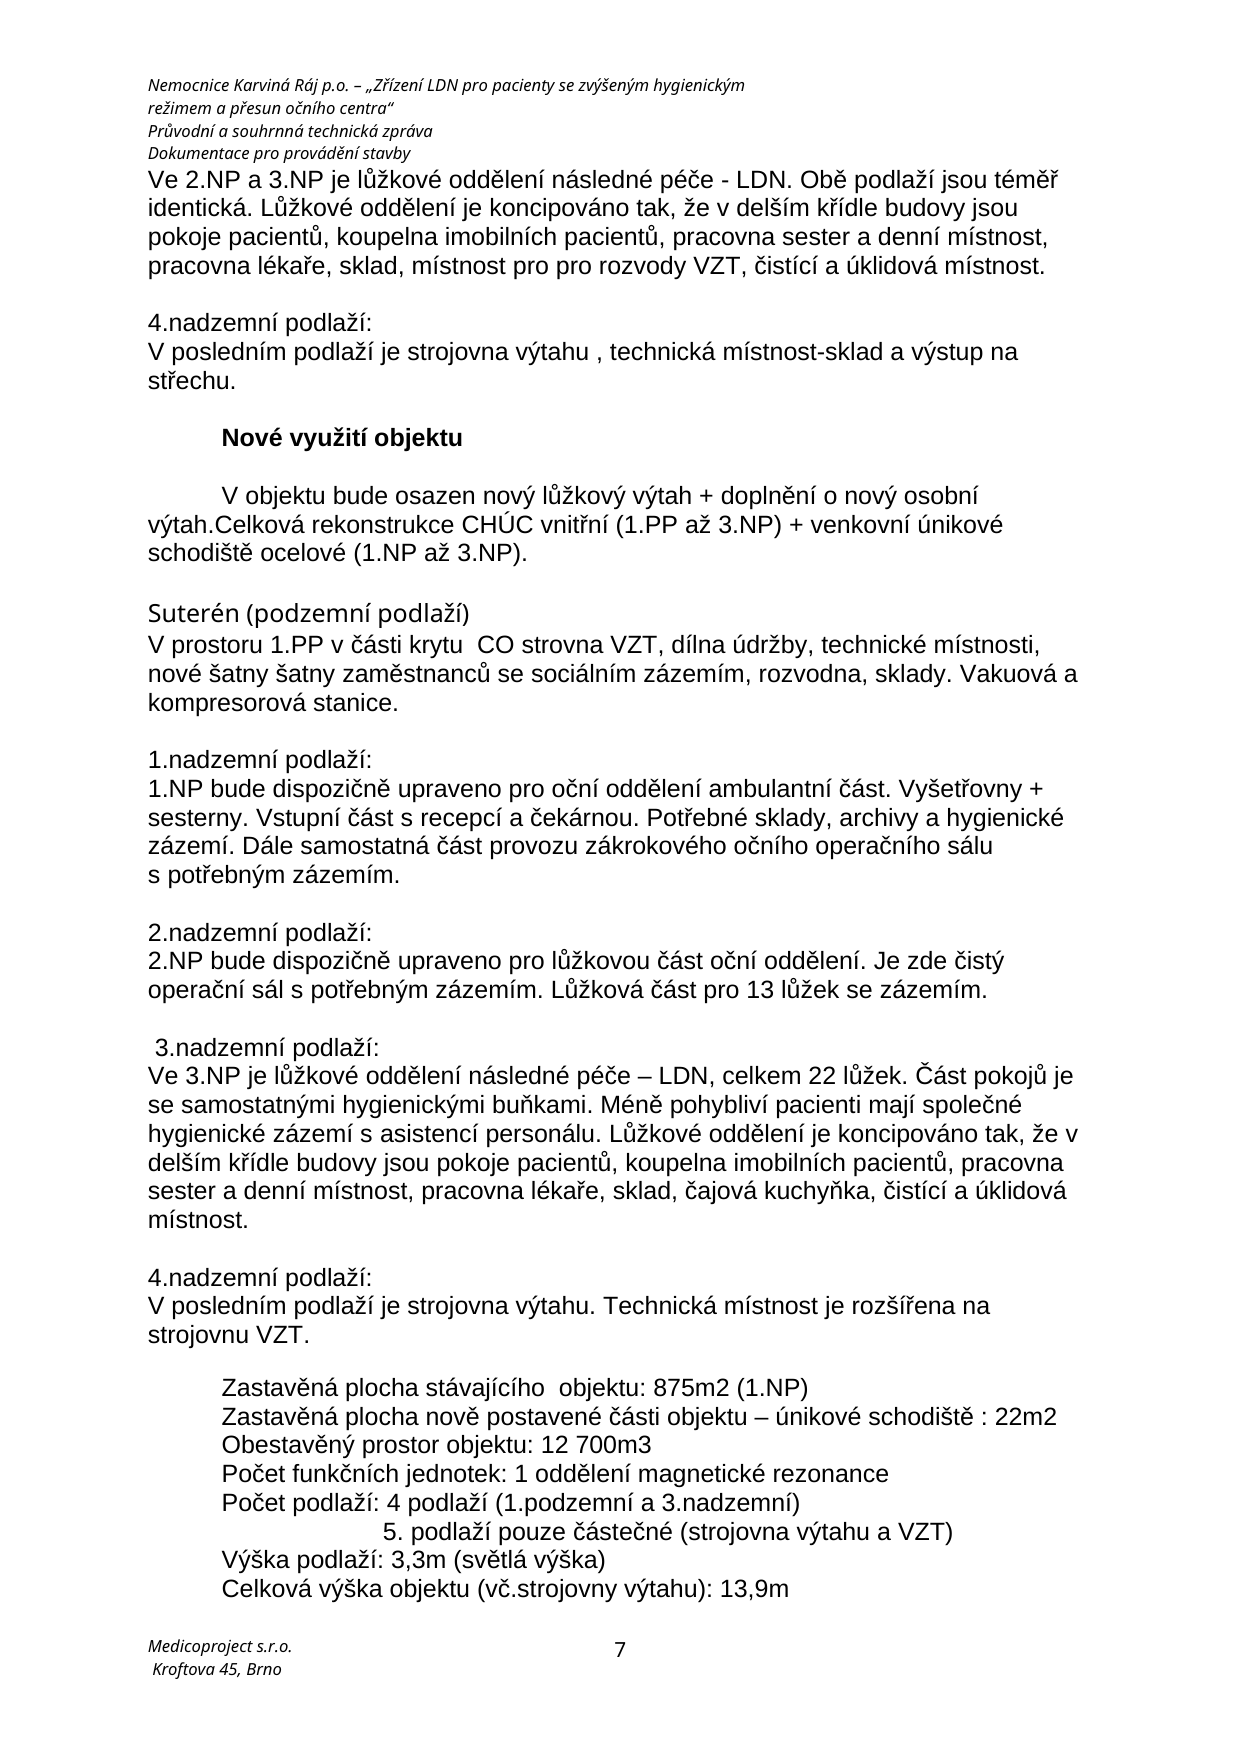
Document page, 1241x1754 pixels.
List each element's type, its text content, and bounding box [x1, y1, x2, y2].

text Ve 3.NP je lůžkové oddělení následné péče – LDN, celkem 22 lůžek. Část pokojů je se samostatnými hygienickými buňkami. Méně pohybliví pacienti mají společné hygienické zázemí s asistencí personálu. Lůžkové oddělení je koncipováno tak, že v delším křídle budovy jsou pokoje pacientů, koupelna imobilních pacientů, pracovna sester a denní místnost, pracovna lékaře, sklad, čajová kuchyňka, čistící a úklidová místnost. [148, 1061, 1092, 1234]
text Celková výška objektu (vč.strojovny výtahu): 13,9m [148, 1574, 1092, 1603]
text V prostoru 1.PP v části krytu CO strovna VZT, dílna údržby, technické místnosti, nové šatny šatny zaměstnanců se sociálním zázemím, rozvodna, sklady. Vakuová a kompresorová stanice. [148, 630, 1092, 716]
text 3.nadzemní podlaží: [148, 1032, 1092, 1061]
text 4.nadzemní podlaží: [148, 308, 1092, 337]
text Počet podlaží: 4 podlaží (1.podzemní a 3.nadzemní) [148, 1488, 1092, 1516]
text Zastavěná plocha nově postavené části objektu – únikové schodiště : 22m2 [148, 1401, 1092, 1430]
text Ve 2.NP a 3.NP je lůžkové oddělení následné péče - LDN. Obě podlaží jsou téměř identická. Lůžkové oddělení je koncipováno tak, že v delším křídle budovy jsou pokoje pacientů, koupelna imobilních pacientů, pracovna sester a denní místnost, pracovna lékaře, sklad, místnost pro pro rozvody VZT, čistící a úklidová místnost. [148, 165, 1092, 280]
text V posledním podlaží je strojovna výtahu. Technická místnost je rozšířena na strojovnu VZT. [148, 1291, 1092, 1349]
text Zastavěná plocha stávajícího objektu: 875m2 (1.NP) [148, 1373, 1092, 1401]
text 5. podlaží pouze částečné (strojovna výtahu a VZT) [148, 1516, 1092, 1545]
text 2.nadzemní podlaží: [148, 917, 1092, 946]
text Nové využití objektu [148, 423, 1092, 452]
text Výška podlaží: 3,3m (světlá výška) [148, 1545, 1092, 1574]
text 1.NP bude dispozičně upraveno pro oční oddělení ambulantní část. Vyšetřovny + sesterny. Vstupní část s recepcí a čekárnou. Potřebné sklady, archivy a hygienické zázemí. Dále samostatná část provozu zákrokového očního operačního sálu s potřebným zázemím. [148, 774, 1092, 889]
text V posledním podlaží je strojovna výtahu , technická místnost-sklad a výstup na střechu. [148, 337, 1092, 395]
text 1.nadzemní podlaží: [148, 745, 1092, 774]
text Obestavěný prostor objektu: 12 700m3 [148, 1430, 1092, 1459]
text 4.nadzemní podlaží: [148, 1262, 1092, 1291]
text Počet funkčních jednotek: 1 oddělení magnetické rezonance [148, 1459, 1092, 1488]
text 2.NP bude dispozičně upraveno pro lůžkovou část oční oddělení. Je zde čistý operační sál s potřebným zázemím. Lůžková část pro 13 lůžek se zázemím. [148, 946, 1092, 1004]
subtitle Suterén (podzemní podlaží) [148, 596, 1092, 630]
text V objektu bude osazen nový lůžkový výtah + doplnění o nový osobní výtah.Celková rekonstrukce CHÚC vnitřní (1.PP až 3.NP) + venkovní únikové schodiště ocelové (1.NP až 3.NP). [148, 481, 1092, 567]
